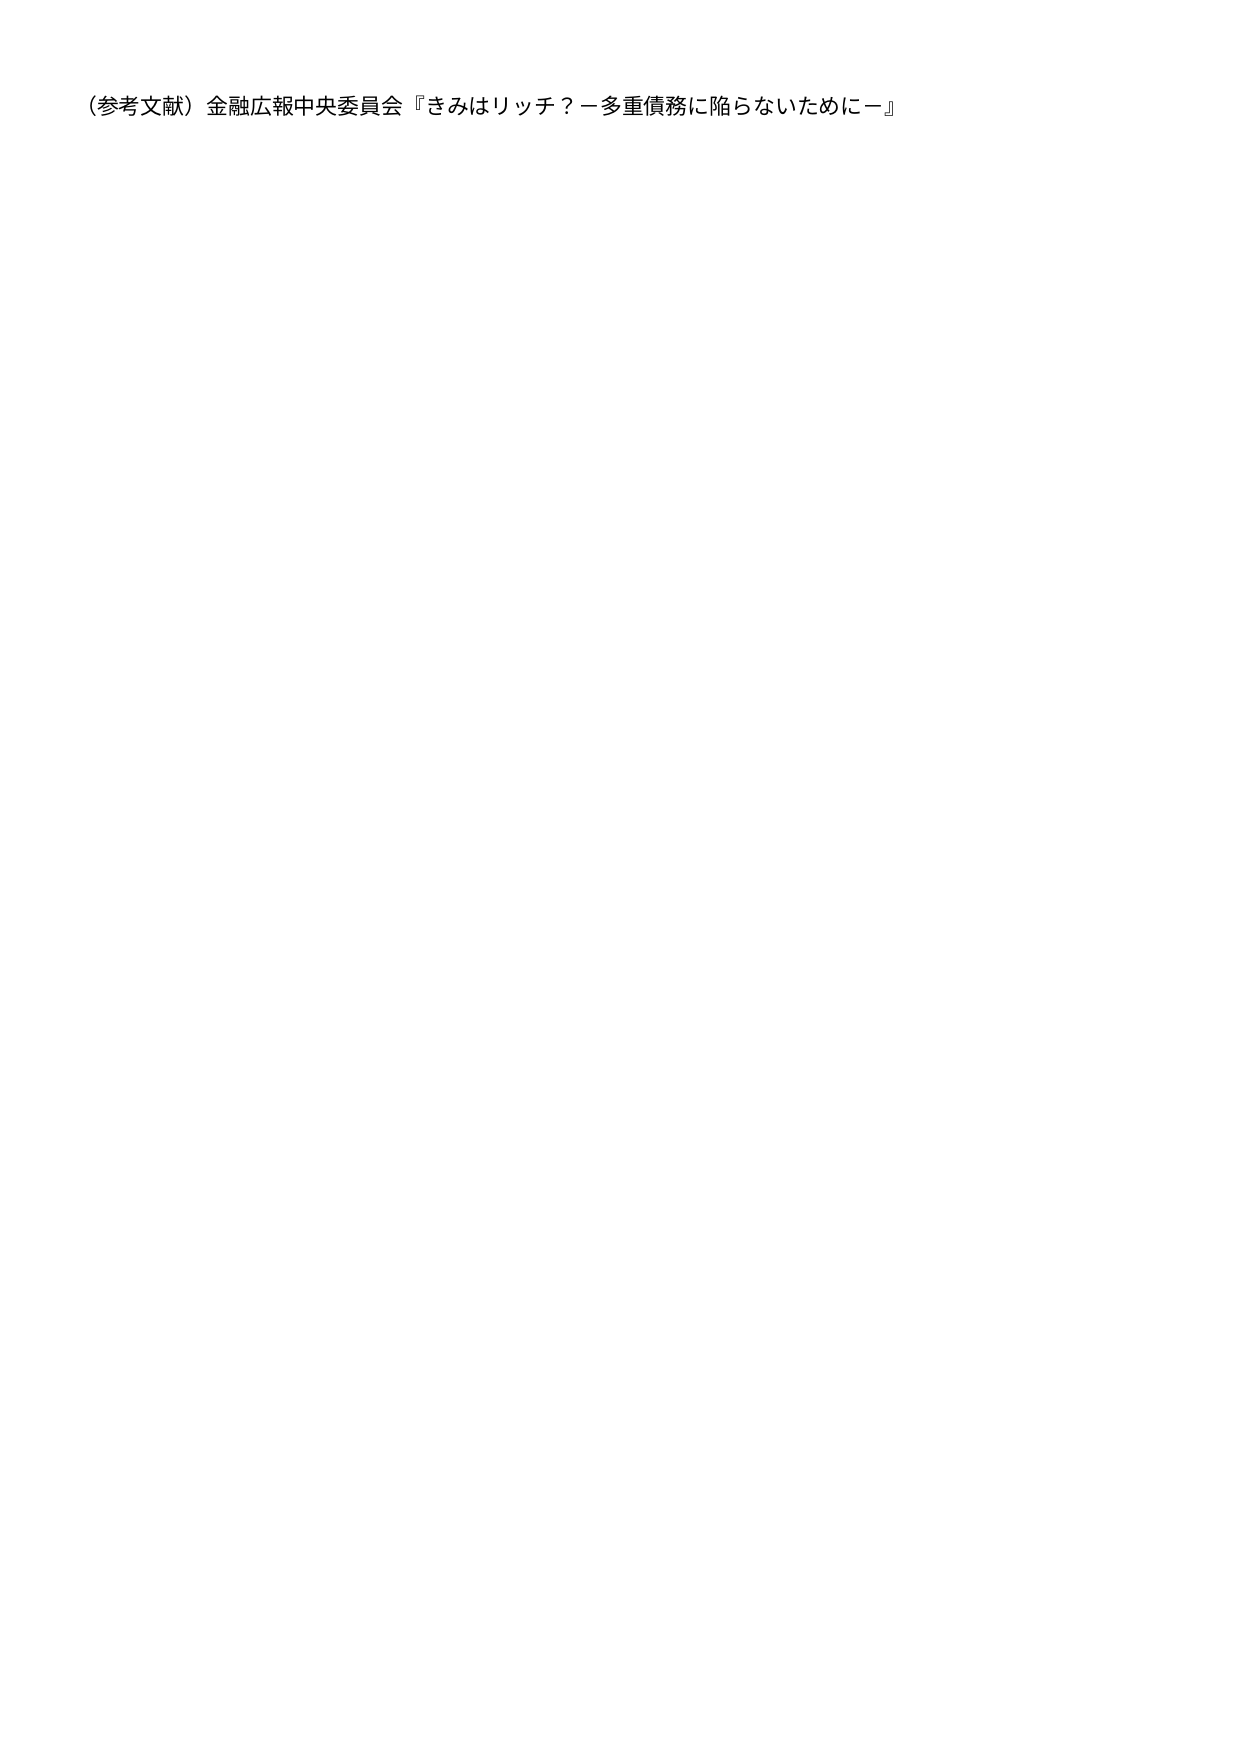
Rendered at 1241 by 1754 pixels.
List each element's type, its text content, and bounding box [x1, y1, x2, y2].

text （参考文献）金融広報中央委員会『きみはリッチ？－多重債務に陥らないために－』 [75, 86, 1165, 123]
